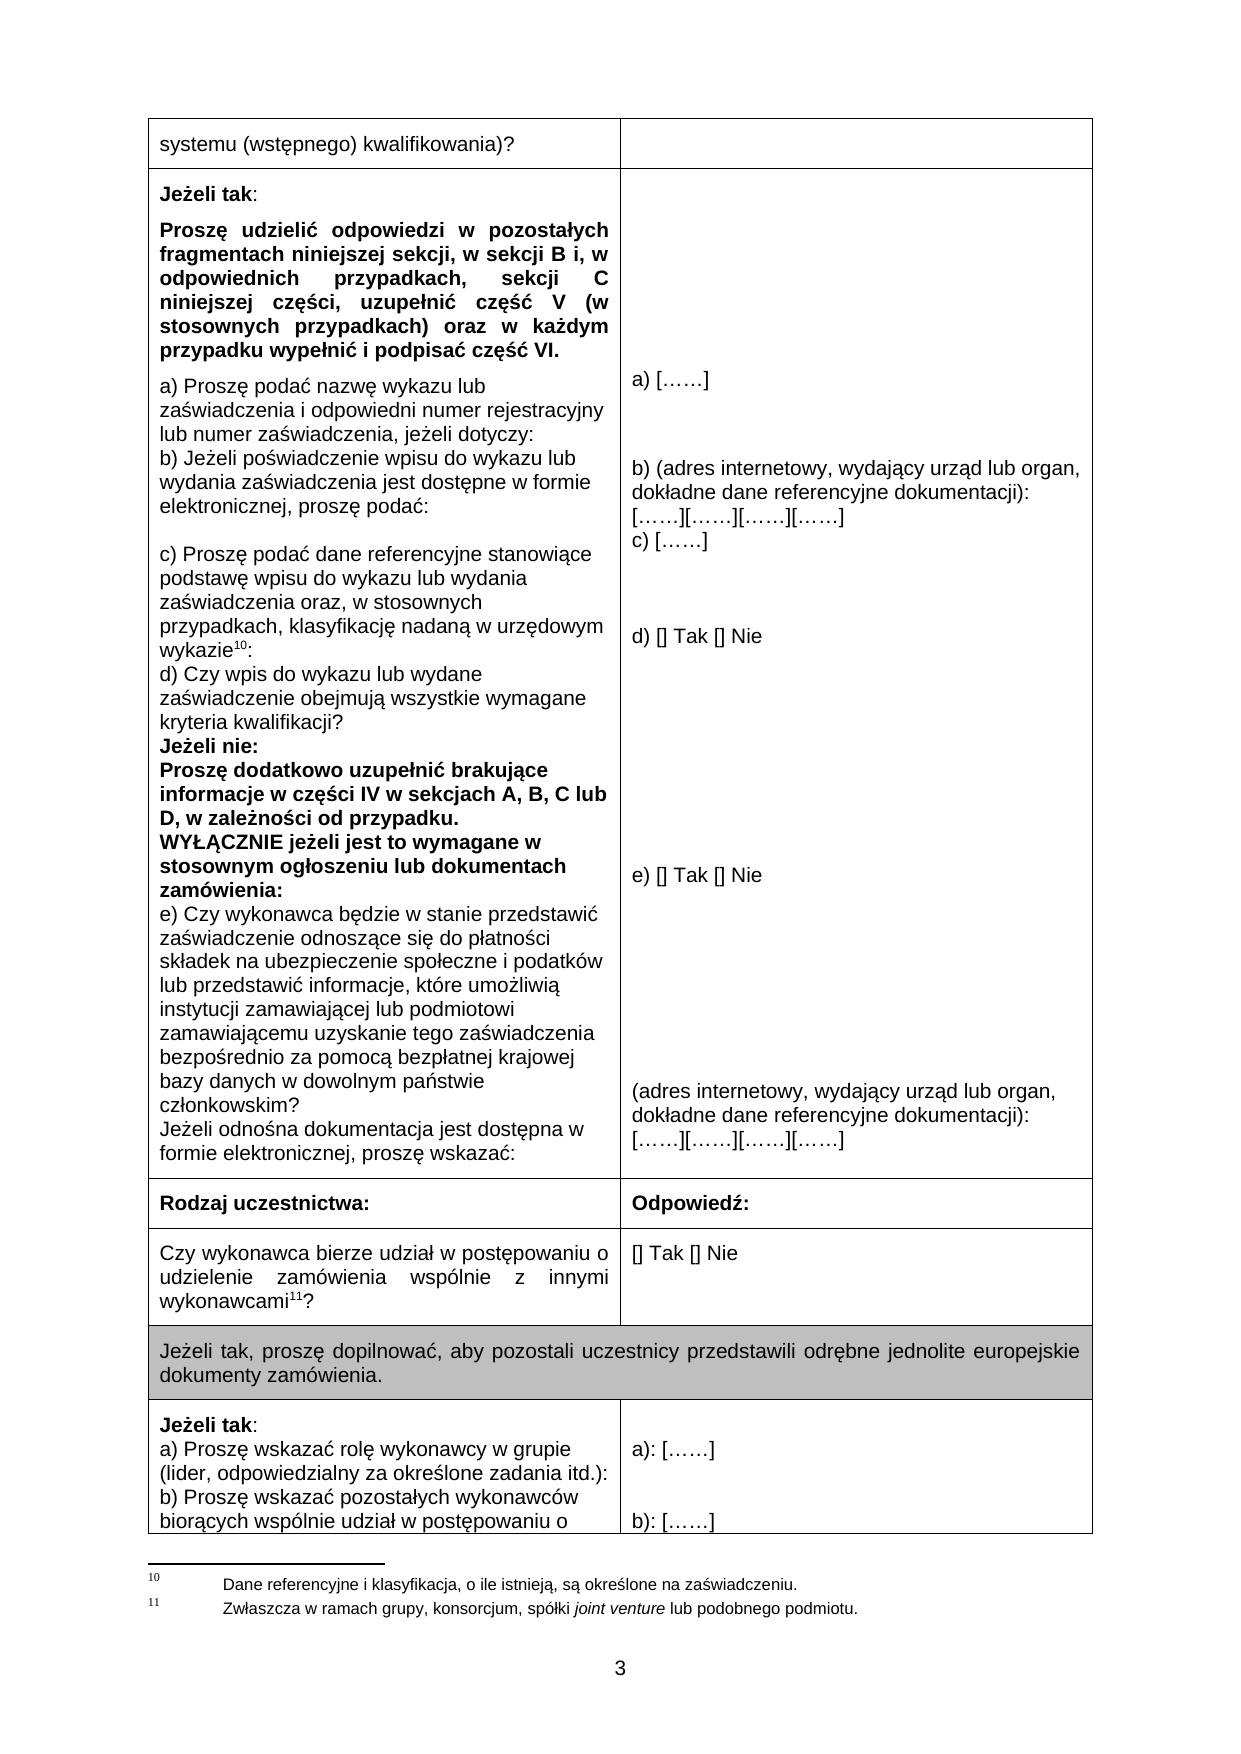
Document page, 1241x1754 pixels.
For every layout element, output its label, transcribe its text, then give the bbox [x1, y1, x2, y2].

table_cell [149, 1400, 620, 1533]
table_cell Jeżeli tak: Proszę udzielić odpowiedzi w pozostałych fragmentach niniejszej sekcji, w sekcji B i, w odpowiednich przypadkach, sekcji C niniejszej części, uzupełnić część V (w stosownych przypadkach) oraz w każdym przypadku wypełnić i podpisać część VI. a) Proszę podać nazwę wykazu lub zaświadczenia i odpowiedni numer rejestracyjny lub numer zaświadczenia, jeżeli dotyczy: b) Jeżeli poświadczenie wpisu do wykazu lub wydania zaświadczenia jest dostępne w formie elektronicznej, proszę podać: c) Proszę podać dane referencyjne stanowiące podstawę wpisu do wykazu lub wydania zaświadczenia oraz, w stosownych przypadkach, klasyfikację nadaną w urzędowym wykazie: d) Czy wpis do wykazu lub wydane zaświadczenie obejmują wszystkie wymagane kryteria kwalifikacji? Jeżeli nie: Proszę dodatkowo uzupełnić brakujące informacje w części IV w sekcjach A, B, C lub D, w zależności od przypadku. WYŁĄCZNIE jeżeli jest to wymagane w stosownym ogłoszeniu lub dokumentach zamówienia: e) Czy wykonawca będzie w stanie przedstawić zaświadczenie odnoszące się do płatności składek na ubezpieczenie społeczne i podatków lub przedstawić informacje, które umożliwią instytucji zamawiającej lub podmiotowi zamawiającemu uzyskanie tego zaświadczenia bezpośrednio za pomocą bezpłatnej krajowej bazy danych w dowolnym państwie członkowskim? Jeżeli odnośna dokumentacja jest dostępna w formie elektronicznej, proszę wskazać: [149, 169, 620, 1177]
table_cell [149, 119, 620, 168]
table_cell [621, 1400, 1092, 1533]
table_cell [621, 119, 1092, 168]
table_cell Odpowiedź: [621, 1179, 1092, 1227]
table_cell [] Tak [] Nie [621, 1229, 1092, 1325]
table_cell Rodzaj uczestnictwa: [149, 1179, 620, 1227]
table_cell Czy wykonawca bierze udział w postępowaniu o udzielenie zamówienia wspólnie z innymi wykonawcami? [149, 1229, 620, 1325]
table_cell Jeżeli tak, proszę dopilnować, aby pozostali uczestnicy przedstawili odrębne jednolite europejskie dokumenty zamówienia. [149, 1326, 1092, 1399]
table_cell a) [……] b) (adres internetowy, wydający urząd lub organ, dokładne dane referencyjne dokumentacji): [……][……][……][……] c) [……] d) [] Tak [] Nie e) [] Tak [] Nie (adres internetowy, wydający urząd lub organ, dokładne dane referencyjne dokumentacji): [……][……][……][……] [621, 169, 1092, 1177]
